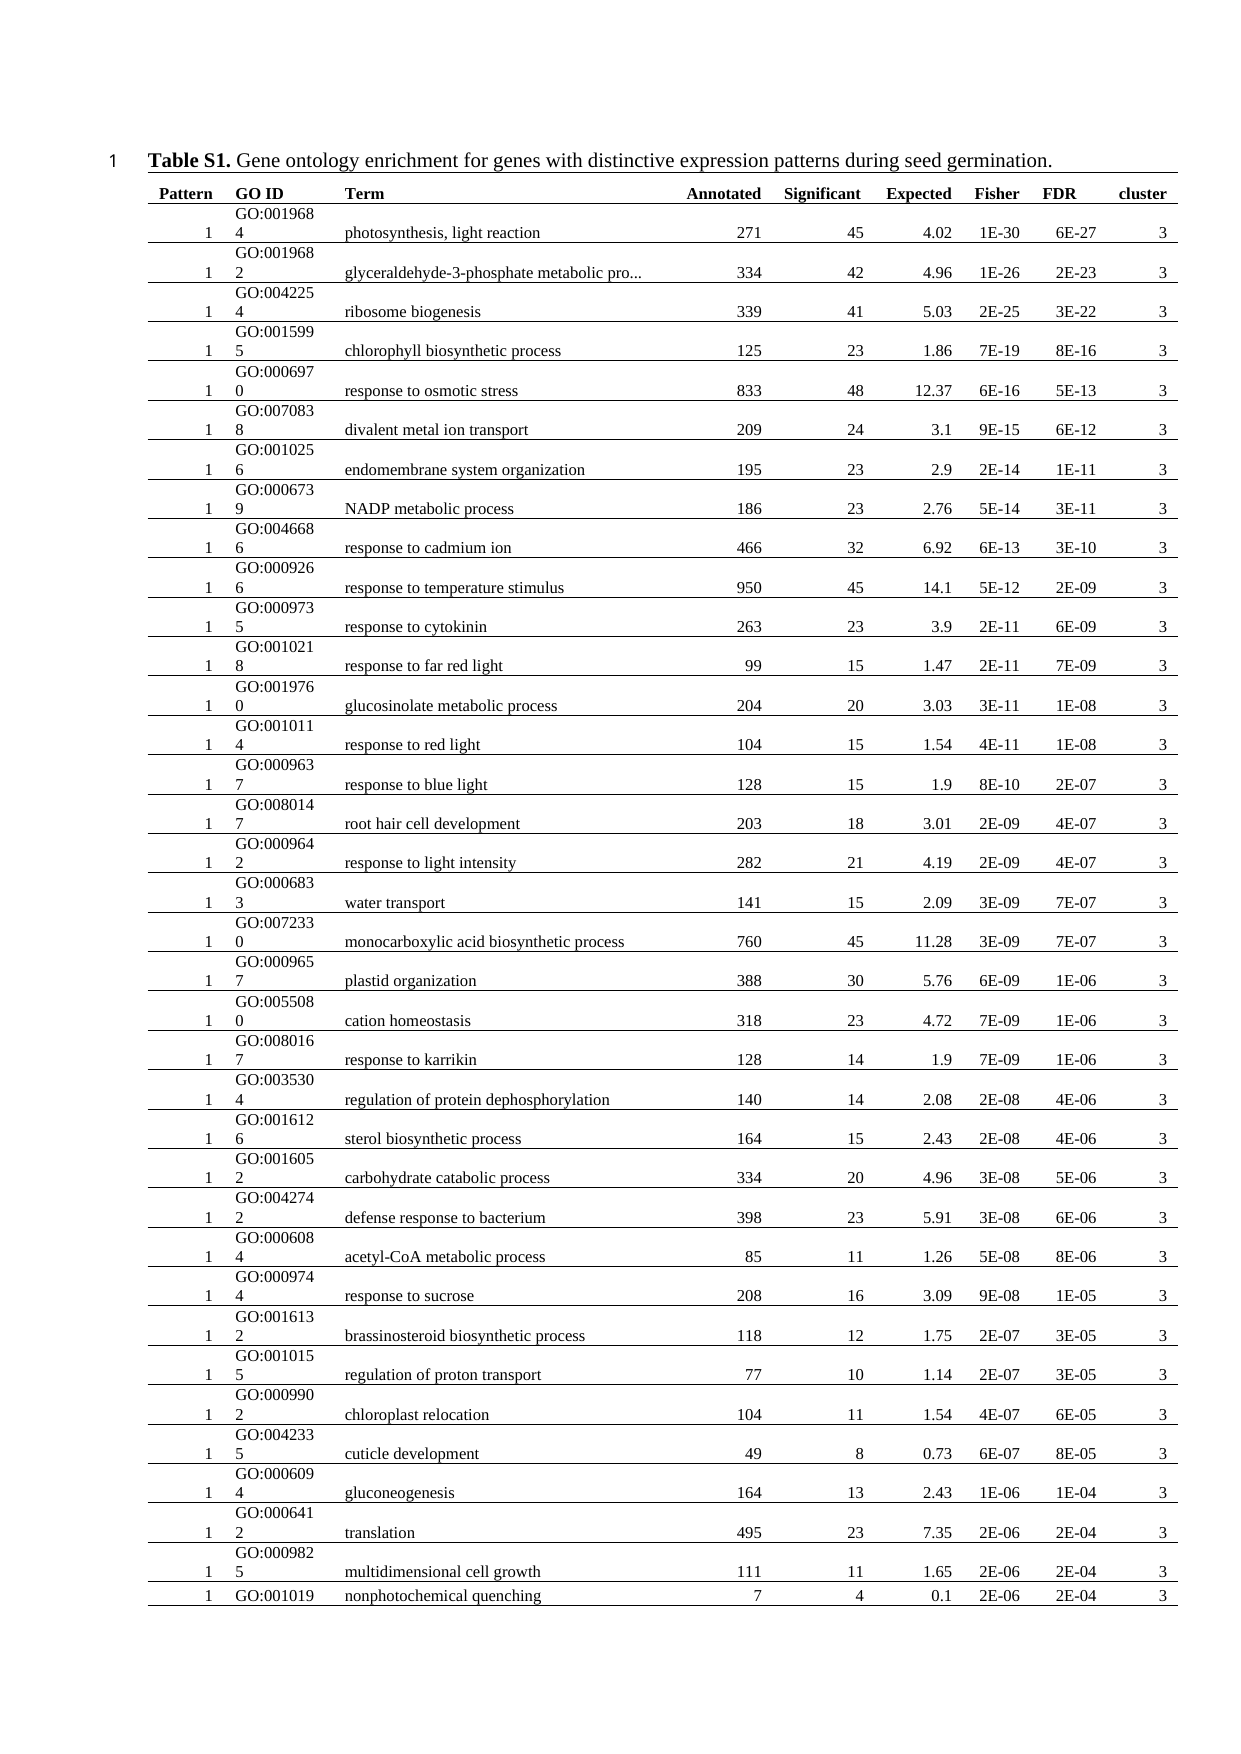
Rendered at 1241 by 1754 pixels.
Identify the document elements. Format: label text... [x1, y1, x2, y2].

table_cell 5E-08 [963, 1228, 1031, 1266]
table_cell multidimensional cell growth [333, 1543, 675, 1581]
table_cell 1E-06 [963, 1464, 1031, 1502]
table_cell 3 [1108, 1306, 1178, 1345]
table_cell GO:0009902 [224, 1385, 333, 1423]
table_cell 3 [1108, 598, 1178, 636]
table_header Fisher [963, 173, 1031, 203]
table_cell 41 [773, 283, 875, 321]
table_cell 20 [773, 676, 875, 715]
table_cell 1 [148, 519, 224, 557]
table_cell 2.43 [875, 1464, 963, 1502]
table_cell 23 [773, 598, 875, 636]
table_cell 111 [675, 1543, 773, 1581]
table_cell GO:0042254 [224, 283, 333, 321]
table_cell 6.92 [875, 519, 963, 557]
table_cell 334 [675, 1149, 773, 1187]
table_cell 3 [1108, 1070, 1178, 1108]
table_cell 1 [148, 1110, 224, 1148]
table_cell 12 [773, 1306, 875, 1345]
table_cell GO:0010196 [224, 1582, 333, 1605]
table_cell 7E-07 [1031, 913, 1107, 951]
table_cell 6E-16 [963, 361, 1031, 400]
table_cell 3 [1108, 1228, 1178, 1266]
table_cell 1E-11 [1031, 440, 1107, 478]
table_cell 23 [773, 1188, 875, 1227]
table_cell 3 [1108, 401, 1178, 439]
table_cell 4E-06 [1031, 1110, 1107, 1148]
table_cell 263 [675, 598, 773, 636]
table_cell 1E-08 [1031, 676, 1107, 715]
table_header Annotated [675, 173, 773, 203]
table_cell 2.08 [875, 1070, 963, 1108]
table_cell 7 [675, 1582, 773, 1605]
table_cell GO:0009637 [224, 755, 333, 793]
table_cell response to red light [333, 716, 675, 754]
table_cell regulation of protein dephosphorylation [333, 1070, 675, 1108]
table_cell glucosinolate metabolic process [333, 676, 675, 715]
table_cell response to temperature stimulus [333, 558, 675, 597]
table_cell 5E-06 [1031, 1149, 1107, 1187]
table_cell GO:0010218 [224, 637, 333, 675]
table_cell 7E-07 [1031, 873, 1107, 912]
table_cell 15 [773, 716, 875, 754]
table_cell 18 [773, 795, 875, 833]
table_cell response to blue light [333, 755, 675, 793]
table_cell 1 [148, 598, 224, 636]
table_cell 8E-16 [1031, 322, 1107, 360]
table_cell GO:0009735 [224, 598, 333, 636]
table_cell GO:0010155 [224, 1346, 333, 1384]
table_cell 1 [148, 676, 224, 715]
table_cell 2E-04 [1031, 1543, 1107, 1581]
table_cell 334 [675, 243, 773, 282]
table_cell 3.01 [875, 795, 963, 833]
table_cell 2E-23 [1031, 243, 1107, 282]
table_cell GO:0080147 [224, 795, 333, 833]
table_cell 1 [148, 480, 224, 518]
table_cell sterol biosynthetic process [333, 1110, 675, 1148]
table_cell 2E-07 [963, 1346, 1031, 1384]
table_cell 1E-05 [1031, 1267, 1107, 1305]
table_cell 3E-10 [1031, 519, 1107, 557]
table_cell 7.35 [875, 1503, 963, 1542]
table_cell 1 [148, 873, 224, 912]
table_cell 3E-05 [1031, 1306, 1107, 1345]
table_cell 2E-25 [963, 283, 1031, 321]
table_cell 3 [1108, 204, 1178, 242]
table_cell 21 [773, 834, 875, 872]
table_cell 164 [675, 1464, 773, 1502]
table_cell 3 [1108, 440, 1178, 478]
table_cell 85 [675, 1228, 773, 1266]
table_cell 8E-05 [1031, 1425, 1107, 1463]
table_cell 1.26 [875, 1228, 963, 1266]
table_cell 833 [675, 361, 773, 400]
table_cell 0.1 [875, 1582, 963, 1605]
table_header Expected [875, 173, 963, 203]
table_cell 45 [773, 913, 875, 951]
table_cell 2.43 [875, 1110, 963, 1148]
table_cell acetyl-CoA metabolic process [333, 1228, 675, 1266]
table_cell GO:0006833 [224, 873, 333, 912]
table_cell defense response to bacterium [333, 1188, 675, 1227]
table_cell GO:0006970 [224, 361, 333, 400]
table_cell 271 [675, 204, 773, 242]
table_cell 1 [148, 991, 224, 1030]
table_cell 3 [1108, 480, 1178, 518]
table_cell 3.9 [875, 598, 963, 636]
table_cell 3 [1108, 1346, 1178, 1384]
table_cell 1.47 [875, 637, 963, 675]
table_cell 3 [1108, 676, 1178, 715]
table_cell 1E-30 [963, 204, 1031, 242]
table_cell translation [333, 1503, 675, 1542]
table_cell 950 [675, 558, 773, 597]
table_cell 23 [773, 440, 875, 478]
table_cell 9E-15 [963, 401, 1031, 439]
table_cell 1E-06 [1031, 1031, 1107, 1069]
table_cell 3 [1108, 755, 1178, 793]
table_cell 6E-12 [1031, 401, 1107, 439]
table_cell 23 [773, 322, 875, 360]
table_cell 3.03 [875, 676, 963, 715]
table_cell 5.03 [875, 283, 963, 321]
table_cell 1 [148, 361, 224, 400]
table_cell 8 [773, 1425, 875, 1463]
table_cell 1E-08 [1031, 716, 1107, 754]
table_header FDR [1031, 173, 1107, 203]
table_cell 3 [1108, 795, 1178, 833]
table_cell 2E-04 [1031, 1503, 1107, 1542]
table_cell 1.86 [875, 322, 963, 360]
table_header Pattern [148, 173, 224, 203]
table_cell GO:0009744 [224, 1267, 333, 1305]
table_cell 10 [773, 1346, 875, 1384]
table_cell 14 [773, 1031, 875, 1069]
table_cell 3 [1108, 558, 1178, 597]
table_cell 1 [148, 1031, 224, 1069]
table_cell 2E-04 [1031, 1582, 1107, 1605]
table_cell 104 [675, 716, 773, 754]
table_cell 208 [675, 1267, 773, 1305]
table_cell 3 [1108, 913, 1178, 951]
table_cell 3 [1108, 1425, 1178, 1463]
table_cell 1 [148, 440, 224, 478]
table_cell 3E-05 [1031, 1346, 1107, 1384]
table_cell 1 [148, 637, 224, 675]
table_cell 1 [148, 1385, 224, 1423]
table_cell 128 [675, 755, 773, 793]
table_cell 3E-08 [963, 1149, 1031, 1187]
table_cell GO:0042335 [224, 1425, 333, 1463]
table_cell 1.14 [875, 1346, 963, 1384]
table_cell GO:0042742 [224, 1188, 333, 1227]
table_cell endomembrane system organization [333, 440, 675, 478]
table_cell 2E-09 [1031, 558, 1107, 597]
table_cell 6E-07 [963, 1425, 1031, 1463]
table_cell 45 [773, 558, 875, 597]
table_cell 3.1 [875, 401, 963, 439]
table_cell 1 [148, 322, 224, 360]
table_header Significant [773, 173, 875, 203]
table_cell 141 [675, 873, 773, 912]
table_cell 30 [773, 952, 875, 990]
table_cell 140 [675, 1070, 773, 1108]
table_cell 15 [773, 637, 875, 675]
table_cell GO:0016126 [224, 1110, 333, 1148]
table_cell 23 [773, 991, 875, 1030]
table_cell cation homeostasis [333, 991, 675, 1030]
table_cell GO:0035304 [224, 1070, 333, 1108]
table_cell 495 [675, 1503, 773, 1542]
table_cell 1 [148, 1267, 224, 1305]
table_cell 11.28 [875, 913, 963, 951]
table_cell GO:0019684 [224, 204, 333, 242]
table_cell 32 [773, 519, 875, 557]
table_cell 45 [773, 204, 875, 242]
table_cell response to karrikin [333, 1031, 675, 1069]
table_cell 2E-08 [963, 1110, 1031, 1148]
table_cell regulation of proton transport [333, 1346, 675, 1384]
table_cell 128 [675, 1031, 773, 1069]
table_cell 3 [1108, 1188, 1178, 1227]
table_cell 1 [148, 834, 224, 872]
table_cell 164 [675, 1110, 773, 1148]
table_cell 3E-11 [1031, 480, 1107, 518]
table_cell 1E-06 [1031, 991, 1107, 1030]
table_cell 3 [1108, 834, 1178, 872]
table_cell 1 [148, 1228, 224, 1266]
table_cell 1 [148, 283, 224, 321]
table_cell 3E-09 [963, 873, 1031, 912]
table_cell 1E-26 [963, 243, 1031, 282]
table_cell 2.9 [875, 440, 963, 478]
table_cell carbohydrate catabolic process [333, 1149, 675, 1187]
table_cell 7E-09 [963, 1031, 1031, 1069]
table_header GO ID [224, 173, 333, 203]
table_cell 4E-11 [963, 716, 1031, 754]
table_cell 77 [675, 1346, 773, 1384]
table_cell 1.54 [875, 716, 963, 754]
table_cell plastid organization [333, 952, 675, 990]
table_cell 3 [1108, 1464, 1178, 1502]
table_cell 48 [773, 361, 875, 400]
table_cell 282 [675, 834, 773, 872]
table_cell 1 [148, 558, 224, 597]
table_cell 3 [1108, 873, 1178, 912]
table_cell 1.65 [875, 1543, 963, 1581]
table_cell 11 [773, 1228, 875, 1266]
table_cell 118 [675, 1306, 773, 1345]
table_cell 3E-09 [963, 913, 1031, 951]
table_cell 11 [773, 1543, 875, 1581]
table_cell GO:0009642 [224, 834, 333, 872]
table_cell chlorophyll biosynthetic process [333, 322, 675, 360]
table_cell 5E-12 [963, 558, 1031, 597]
table_cell 4.02 [875, 204, 963, 242]
table_cell GO:0009825 [224, 1543, 333, 1581]
table_cell 3 [1108, 1267, 1178, 1305]
table_cell GO:0010114 [224, 716, 333, 754]
table_cell 12.37 [875, 361, 963, 400]
table_cell 5.91 [875, 1188, 963, 1227]
table_cell 203 [675, 795, 773, 833]
table_cell GO:0015995 [224, 322, 333, 360]
table_cell 15 [773, 873, 875, 912]
table_cell 1 [148, 1425, 224, 1463]
table_cell 2E-07 [1031, 755, 1107, 793]
table_cell GO:0070838 [224, 401, 333, 439]
table_cell response to far red light [333, 637, 675, 675]
table_cell 204 [675, 676, 773, 715]
table_cell 1 [148, 1543, 224, 1581]
table_cell 2.09 [875, 873, 963, 912]
table_cell 195 [675, 440, 773, 478]
table_cell 1 [148, 1503, 224, 1542]
table_header Term [333, 173, 675, 203]
table_cell 1 [148, 401, 224, 439]
table_cell 14.1 [875, 558, 963, 597]
table_cell ribosome biogenesis [333, 283, 675, 321]
table_cell GO:0072330 [224, 913, 333, 951]
table_cell response to sucrose [333, 1267, 675, 1305]
table_cell 2.76 [875, 480, 963, 518]
table_cell chloroplast relocation [333, 1385, 675, 1423]
table_cell 2E-07 [963, 1306, 1031, 1345]
table_cell 15 [773, 755, 875, 793]
table_cell 8E-06 [1031, 1228, 1107, 1266]
table_cell 398 [675, 1188, 773, 1227]
table_cell 24 [773, 401, 875, 439]
table_cell 4E-07 [963, 1385, 1031, 1423]
table_cell 6E-09 [963, 952, 1031, 990]
table_cell 3 [1108, 991, 1178, 1030]
table_cell 3 [1108, 952, 1178, 990]
table_cell 1 [148, 755, 224, 793]
table_cell 4.96 [875, 243, 963, 282]
table_cell 3 [1108, 1582, 1178, 1605]
table_cell 388 [675, 952, 773, 990]
table_cell 3 [1108, 1543, 1178, 1581]
table_cell 1 [148, 1346, 224, 1384]
table_cell response to light intensity [333, 834, 675, 872]
table_cell 0.73 [875, 1425, 963, 1463]
list Table S1. Gene ontology enrichment for genes with distinctive expression patterns during seed germination. [148, 148, 1093, 172]
table_header cluster [1108, 173, 1178, 203]
table_cell 3 [1108, 1503, 1178, 1542]
table_cell 5.76 [875, 952, 963, 990]
table_cell GO:0016052 [224, 1149, 333, 1187]
table_cell 186 [675, 480, 773, 518]
table_cell 3 [1108, 322, 1178, 360]
table_cell 5E-13 [1031, 361, 1107, 400]
table_cell brassinosteroid biosynthetic process [333, 1306, 675, 1345]
table_cell 4E-06 [1031, 1070, 1107, 1108]
table_cell response to cytokinin [333, 598, 675, 636]
table_cell 8E-10 [963, 755, 1031, 793]
table_cell 1 [148, 913, 224, 951]
table_cell 4.96 [875, 1149, 963, 1187]
table_cell 3E-08 [963, 1188, 1031, 1227]
table_cell GO:0006739 [224, 480, 333, 518]
table_cell GO:0009657 [224, 952, 333, 990]
table_cell 1 [148, 243, 224, 282]
table_cell 3 [1108, 519, 1178, 557]
table_cell photosynthesis, light reaction [333, 204, 675, 242]
table_cell GO:0006094 [224, 1464, 333, 1502]
table_cell 1 [148, 1070, 224, 1108]
table_cell 1E-06 [1031, 952, 1107, 990]
table_cell GO:0016132 [224, 1306, 333, 1345]
table_cell 3 [1108, 1110, 1178, 1148]
table_cell gluconeogenesis [333, 1464, 675, 1502]
table_cell 2E-06 [963, 1503, 1031, 1542]
table_cell 1 [148, 795, 224, 833]
table_cell 1 [148, 1188, 224, 1227]
table_cell 5E-14 [963, 480, 1031, 518]
table_cell 11 [773, 1385, 875, 1423]
table_cell 1 [148, 1464, 224, 1502]
table_cell 23 [773, 480, 875, 518]
table_cell 1 [148, 952, 224, 990]
table_cell 1.9 [875, 755, 963, 793]
table_cell 3E-22 [1031, 283, 1107, 321]
table_cell 1 [148, 1149, 224, 1187]
table_cell 4 [773, 1582, 875, 1605]
table_cell 3 [1108, 1031, 1178, 1069]
table_cell 760 [675, 913, 773, 951]
table_cell 3E-11 [963, 676, 1031, 715]
table_cell 6E-05 [1031, 1385, 1107, 1423]
table_cell 3.09 [875, 1267, 963, 1305]
table_cell GO:0010256 [224, 440, 333, 478]
table_cell root hair cell development [333, 795, 675, 833]
table_cell GO:0019760 [224, 676, 333, 715]
table_cell 7E-19 [963, 322, 1031, 360]
table_cell 1.75 [875, 1306, 963, 1345]
table_cell 42 [773, 243, 875, 282]
table_cell 23 [773, 1503, 875, 1542]
table_cell 1 [148, 716, 224, 754]
table_cell 15 [773, 1110, 875, 1148]
table_cell 13 [773, 1464, 875, 1502]
table_cell divalent metal ion transport [333, 401, 675, 439]
table_cell 1.54 [875, 1385, 963, 1423]
table_cell 7E-09 [963, 991, 1031, 1030]
table_cell 3 [1108, 637, 1178, 675]
table_cell 49 [675, 1425, 773, 1463]
table_cell 2E-08 [963, 1070, 1031, 1108]
table_cell 3 [1108, 1385, 1178, 1423]
table_cell 1 [148, 1582, 224, 1605]
table_cell 3 [1108, 716, 1178, 754]
table_cell 99 [675, 637, 773, 675]
table_cell 1 [148, 1306, 224, 1345]
table_cell GO:0046686 [224, 519, 333, 557]
table_cell GO:0080167 [224, 1031, 333, 1069]
table_cell 1.9 [875, 1031, 963, 1069]
table_cell 9E-08 [963, 1267, 1031, 1305]
table_cell monocarboxylic acid biosynthetic process [333, 913, 675, 951]
table_cell 6E-09 [1031, 598, 1107, 636]
table_cell 125 [675, 322, 773, 360]
table_cell 6E-13 [963, 519, 1031, 557]
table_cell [333, 1582, 675, 1605]
table_cell GO:0009266 [224, 558, 333, 597]
table_cell response to osmotic stress [333, 361, 675, 400]
table_cell 4E-07 [1031, 795, 1107, 833]
table_cell 3 [1108, 1149, 1178, 1187]
table_cell glyceraldehyde-3-phosphate metabolic pro... [333, 243, 675, 282]
table_cell 6E-06 [1031, 1188, 1107, 1227]
table_cell 466 [675, 519, 773, 557]
table_cell response to cadmium ion [333, 519, 675, 557]
table_cell 104 [675, 1385, 773, 1423]
table_cell 2E-09 [963, 795, 1031, 833]
table_cell 318 [675, 991, 773, 1030]
table_cell NADP metabolic process [333, 480, 675, 518]
table_cell 2E-14 [963, 440, 1031, 478]
table_cell 4E-07 [1031, 834, 1107, 872]
table_cell GO:0055080 [224, 991, 333, 1030]
table_cell 2E-06 [963, 1543, 1031, 1581]
table_cell 2E-11 [963, 598, 1031, 636]
table_cell cuticle development [333, 1425, 675, 1463]
table_cell 4.72 [875, 991, 963, 1030]
table_cell 2E-09 [963, 834, 1031, 872]
table_cell 3 [1108, 243, 1178, 282]
table_cell 6E-27 [1031, 204, 1107, 242]
table_cell water transport [333, 873, 675, 912]
table_cell GO:0006084 [224, 1228, 333, 1266]
table_cell 2E-06 [963, 1582, 1031, 1605]
table_cell 209 [675, 401, 773, 439]
table_cell GO:0006412 [224, 1503, 333, 1542]
table_cell 339 [675, 283, 773, 321]
table_cell 3 [1108, 283, 1178, 321]
table_cell 2E-11 [963, 637, 1031, 675]
table_cell 1E-04 [1031, 1464, 1107, 1502]
table_cell 16 [773, 1267, 875, 1305]
table_cell 7E-09 [1031, 637, 1107, 675]
table_cell 4.19 [875, 834, 963, 872]
table_cell 1 [148, 204, 224, 242]
table_cell 14 [773, 1070, 875, 1108]
table_cell 20 [773, 1149, 875, 1187]
table_cell GO:0019682 [224, 243, 333, 282]
table_cell 3 [1108, 361, 1178, 400]
